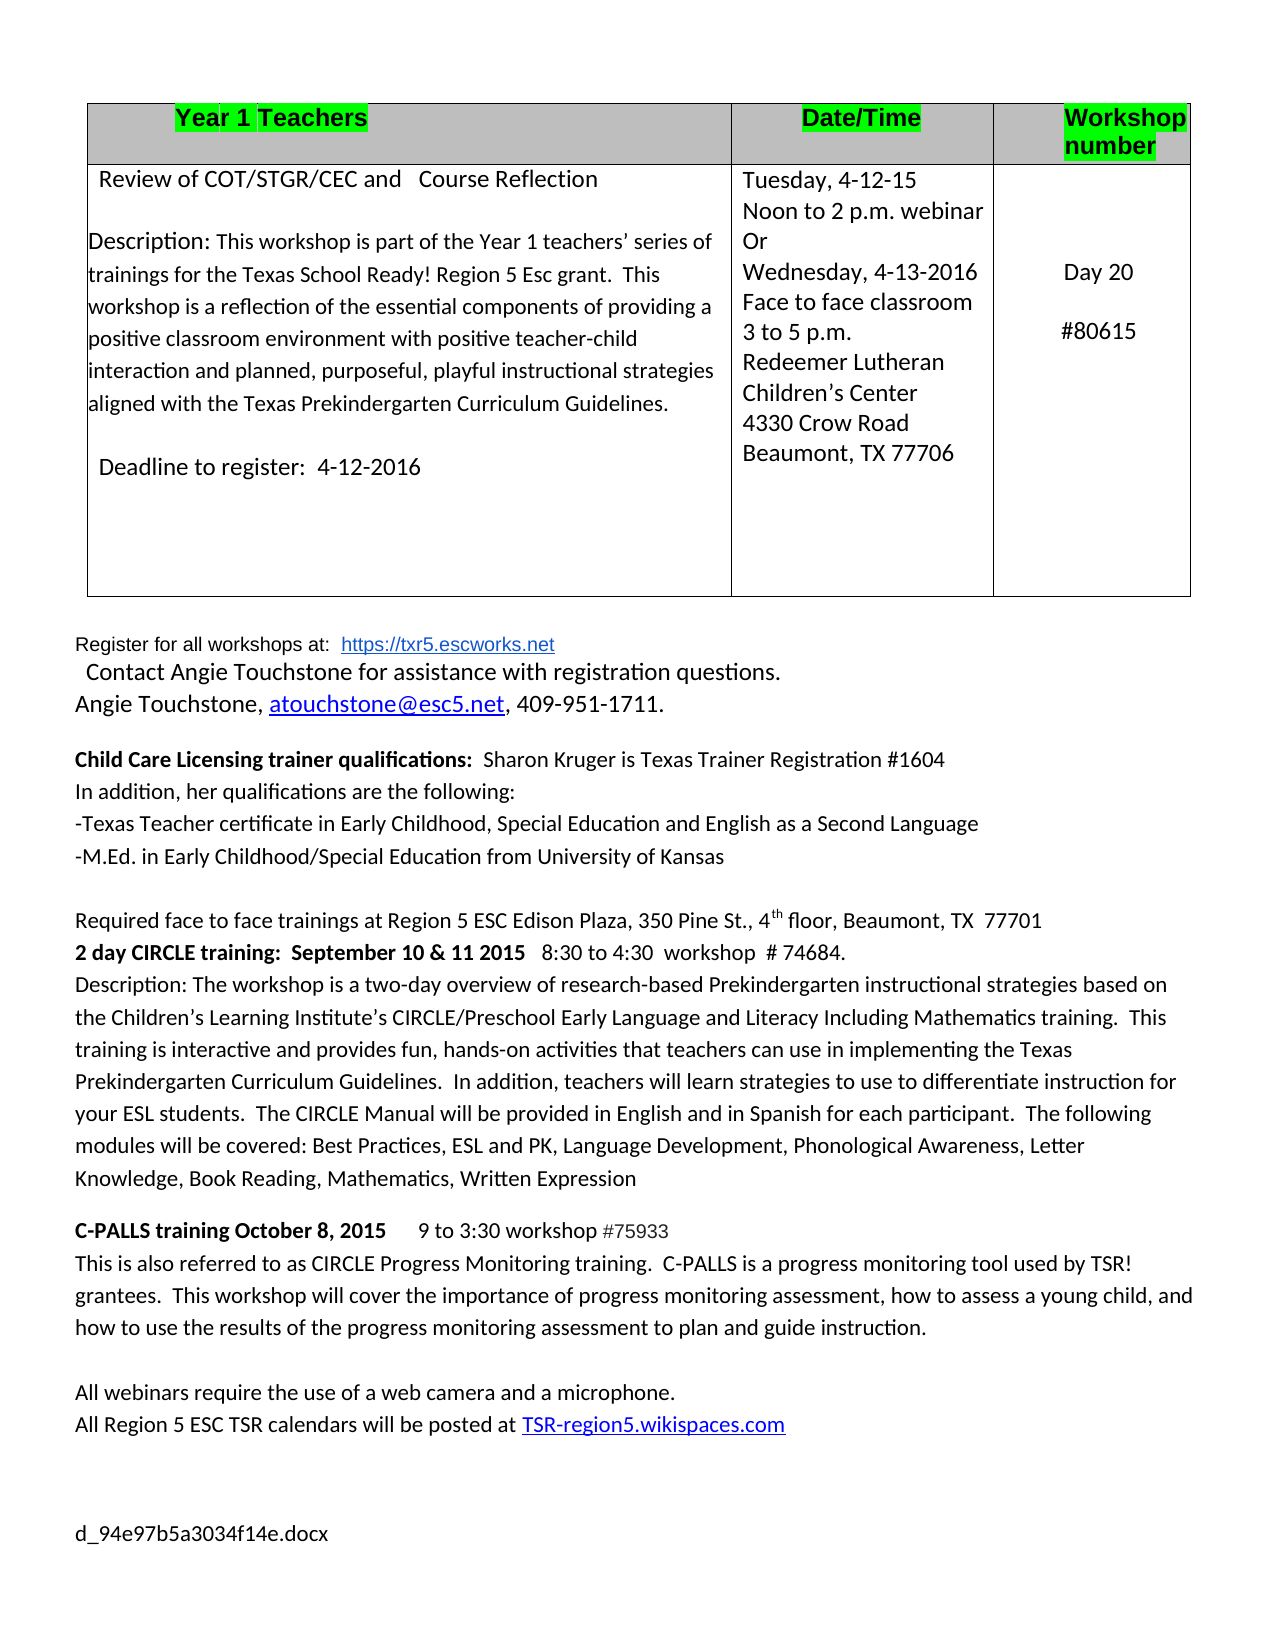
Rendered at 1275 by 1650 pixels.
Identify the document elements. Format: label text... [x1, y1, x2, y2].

text Register for all workshops at: https://txr5.escworks.net [75, 627, 1202, 658]
text In addition, her qualifications are the following: [75, 777, 1200, 805]
text Child Care Licensing trainer qualifications: Sharon Kruger is Texas Trainer Registration #1604 [75, 745, 1200, 773]
table_header Year 1 Teachers [88, 104, 731, 164]
table_cell Tuesday, 4-12-15 Noon to 2 p.m. webinar Or Wednesday, 4-13-2016 Face to face classroom 3 to 5 p.m. Redeemer Lutheran Children’s Center 4330 Crow Road Beaumont, TX 77706 [732, 165, 993, 596]
table_cell Review of COT/STGR/CEC and Course Reflection Description: This workshop is part of the Year 1 teachers’ series of trainings for the Texas School Ready! Region 5 Esc grant. This workshop is a reflection of the essential components of providing a positive classroom environment with positive teacher-child interaction and planned, purposeful, playful instructional strategies aligned with the Texas Prekindergarten Curriculum Guidelines. Deadline to register: 4-12-2016 [88, 165, 731, 596]
table_header Date/Time [732, 104, 993, 164]
text All webinars require the use of a web camera and a microphone. [75, 1378, 1200, 1406]
text This is also referred to as CIRCLE Progress Monitoring training. C-PALLS is a progress monitoring tool used by TSR! grantees. This workshop will cover the importance of progress monitoring assessment, how to assess a young child, and how to use the results of the progress monitoring assessment to plan and guide instruction. [75, 1249, 1200, 1341]
text Angie Touchstone, atouchstone@esc5.net, 409-951-1711. [75, 688, 1200, 720]
table_header Workshop number [994, 104, 1190, 164]
text Contact Angie Touchstone for assistance with registration questions. [86, 658, 1202, 688]
text Required face to face trainings at Region 5 ESC Edison Plaza, 350 Pine St., 4th floor, Beaumont, TX 77701 [75, 906, 1200, 934]
text C-PALLS training October 8, 2015 9 to 3:30 workshop #75933 [75, 1217, 1200, 1245]
table_cell Day 20 #80615 [994, 165, 1190, 596]
text -M.Ed. in Early Childhood/Special Education from University of Kansas [75, 842, 1200, 870]
text All Region 5 ESC TSR calendars will be posted at TSR-region5.wikispaces.com [75, 1410, 1200, 1438]
text Description: The workshop is a two-day overview of research-based Prekindergarten instructional strategies based on the Children’s Learning Institute’s CIRCLE/Preschool Early Language and Literacy Including Mathematics training. This training is interactive and provides fun, hands-on activities that teachers can use in implementing the Texas Prekindergarten Curriculum Guidelines. In addition, teachers will learn strategies to use to differentiate instruction for your ESL students. The CIRCLE Manual will be provided in English and in Spanish for each participant. The following modules will be covered: Best Practices, ESL and PK, Language Development, Phonological Awareness, Letter Knowledge, Book Reading, Mathematics, Written Expression [75, 971, 1200, 1192]
text -Texas Teacher certificate in Early Childhood, Special Education and English as a Second Language [75, 809, 1200, 838]
text 2 day CIRCLE training: September 10 & 11 2015 8:30 to 4:30 workshop # 74684. [75, 938, 1200, 966]
